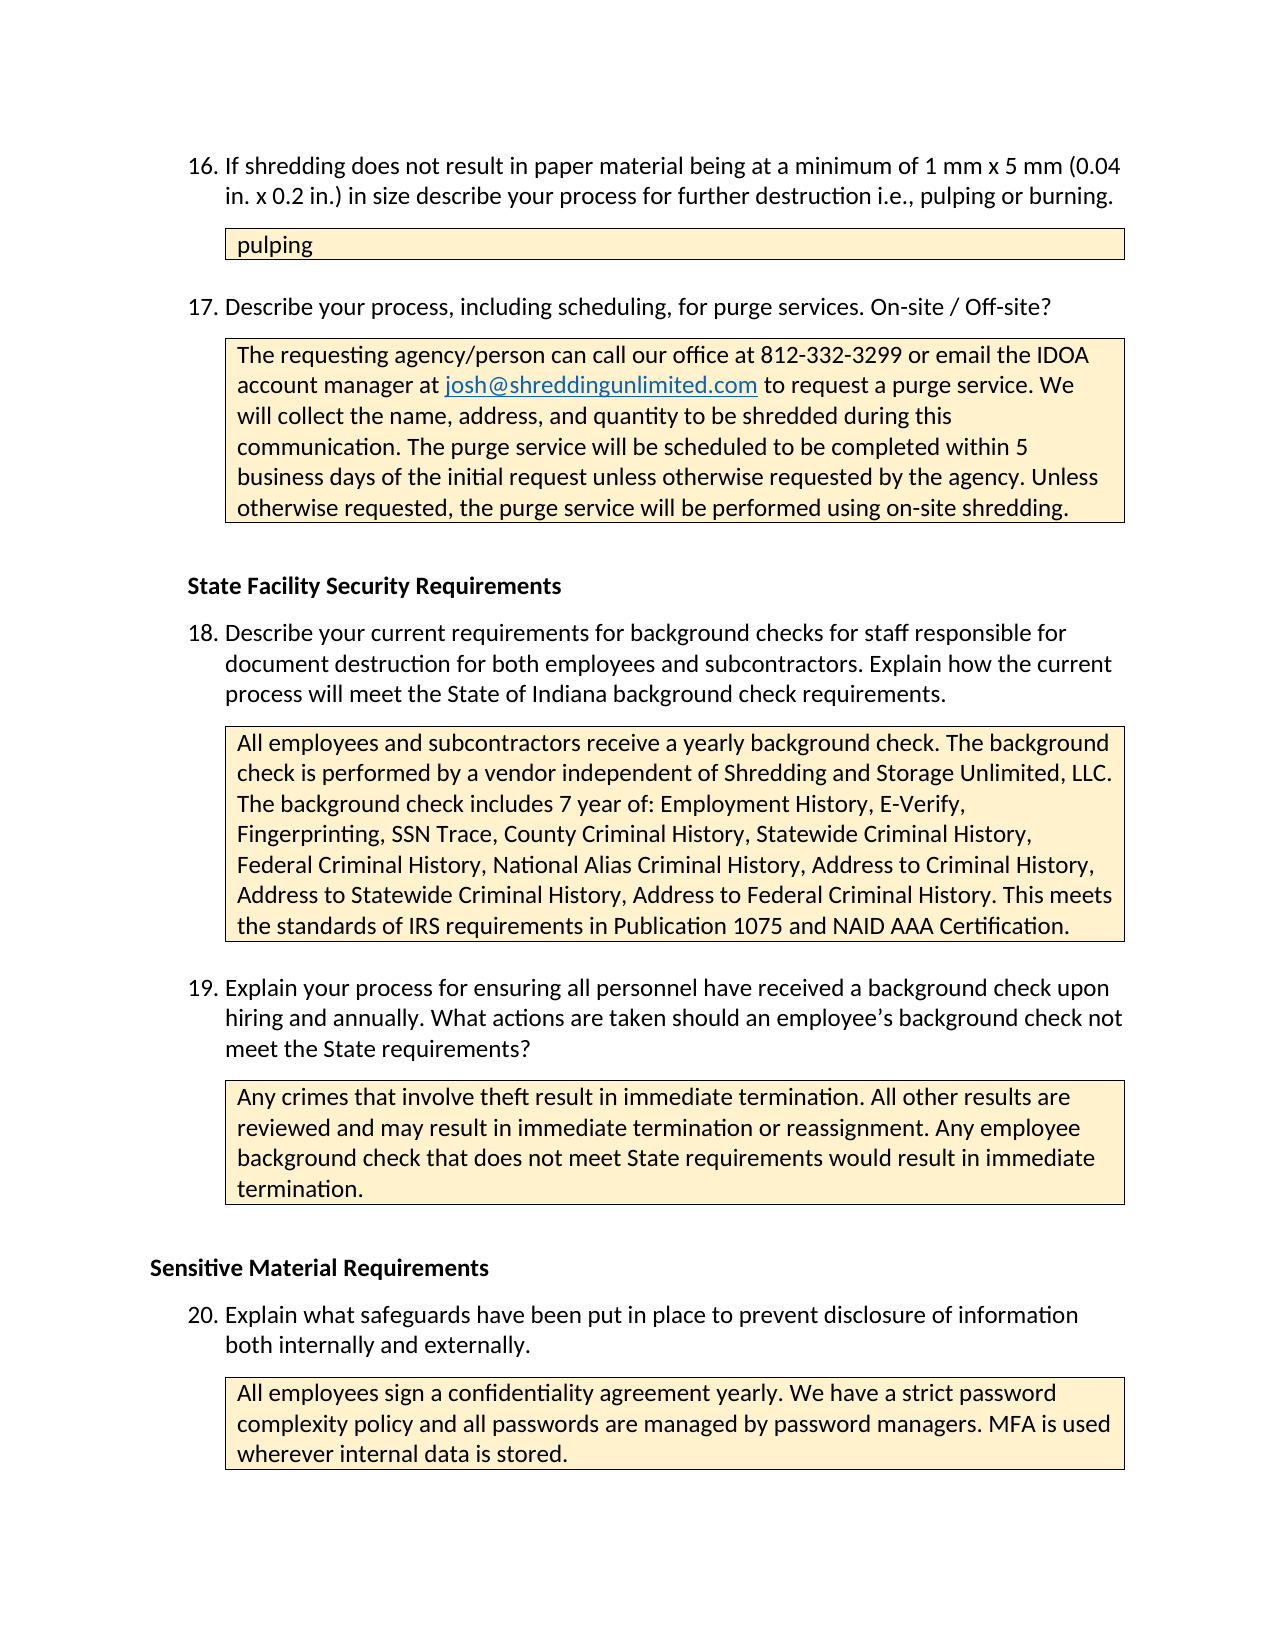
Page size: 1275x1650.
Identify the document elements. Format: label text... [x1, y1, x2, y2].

list If shredding does not result in paper material being at a minimum of 1 mm x 5 mm (0.04 in. x 0.2 in.) in size describe your process for further destruction i.e., pulping or burning. [187, 150, 1125, 211]
text State Facility Security Requirements [187, 570, 1125, 601]
list Explain your process for ensuring all personnel have received a background check upon hiring and annually. What actions are taken should an employee’s background check not meet the State requirements? [187, 972, 1125, 1064]
table_header The requesting agency/person can call our office at 812-332-3299 or email the IDOA account manager at josh@shreddingunlimited.com to request a purge service. We will collect the name, address, and quantity to be shredded during this communication. The purge service will be scheduled to be completed within 5 business days of the initial request unless otherwise requested by the agency. Unless otherwise requested, the purge service will be performed using on-site shredding. [226, 339, 1124, 522]
table_header All employees and subcontractors receive a yearly background check. The background check is performed by a vendor independent of Shredding and Storage Unlimited, LLC. The background check includes 7 year of: Employment History, E-Verify, Fingerprinting, SSN Trace, County Criminal History, Statewide Criminal History, Federal Criminal History, National Alias Criminal History, Address to Criminal History, Address to Statewide Criminal History, Address to Federal Criminal History. This meets the standards of IRS requirements in Publication 1075 and NAID AAA Certification. [226, 727, 1124, 941]
list Explain what safeguards have been put in place to prevent disclosure of information both internally and externally. [187, 1299, 1125, 1360]
list Describe your process, including scheduling, for purge services. On-site / Off-site? [187, 291, 1125, 321]
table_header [226, 1378, 1124, 1469]
list Describe your current requirements for background checks for staff responsible for document destruction for both employees and subcontractors. Explain how the current process will meet the State of Indiana background check requirements. [187, 618, 1125, 709]
text Sensitive Material Requirements [150, 1252, 1125, 1282]
table_header pulping [226, 229, 1124, 259]
table_header Any crimes that involve theft result in immediate termination. All other results are reviewed and may result in immediate termination or reassignment. Any employee background check that does not meet State requirements would result in immediate termination. [226, 1081, 1124, 1203]
